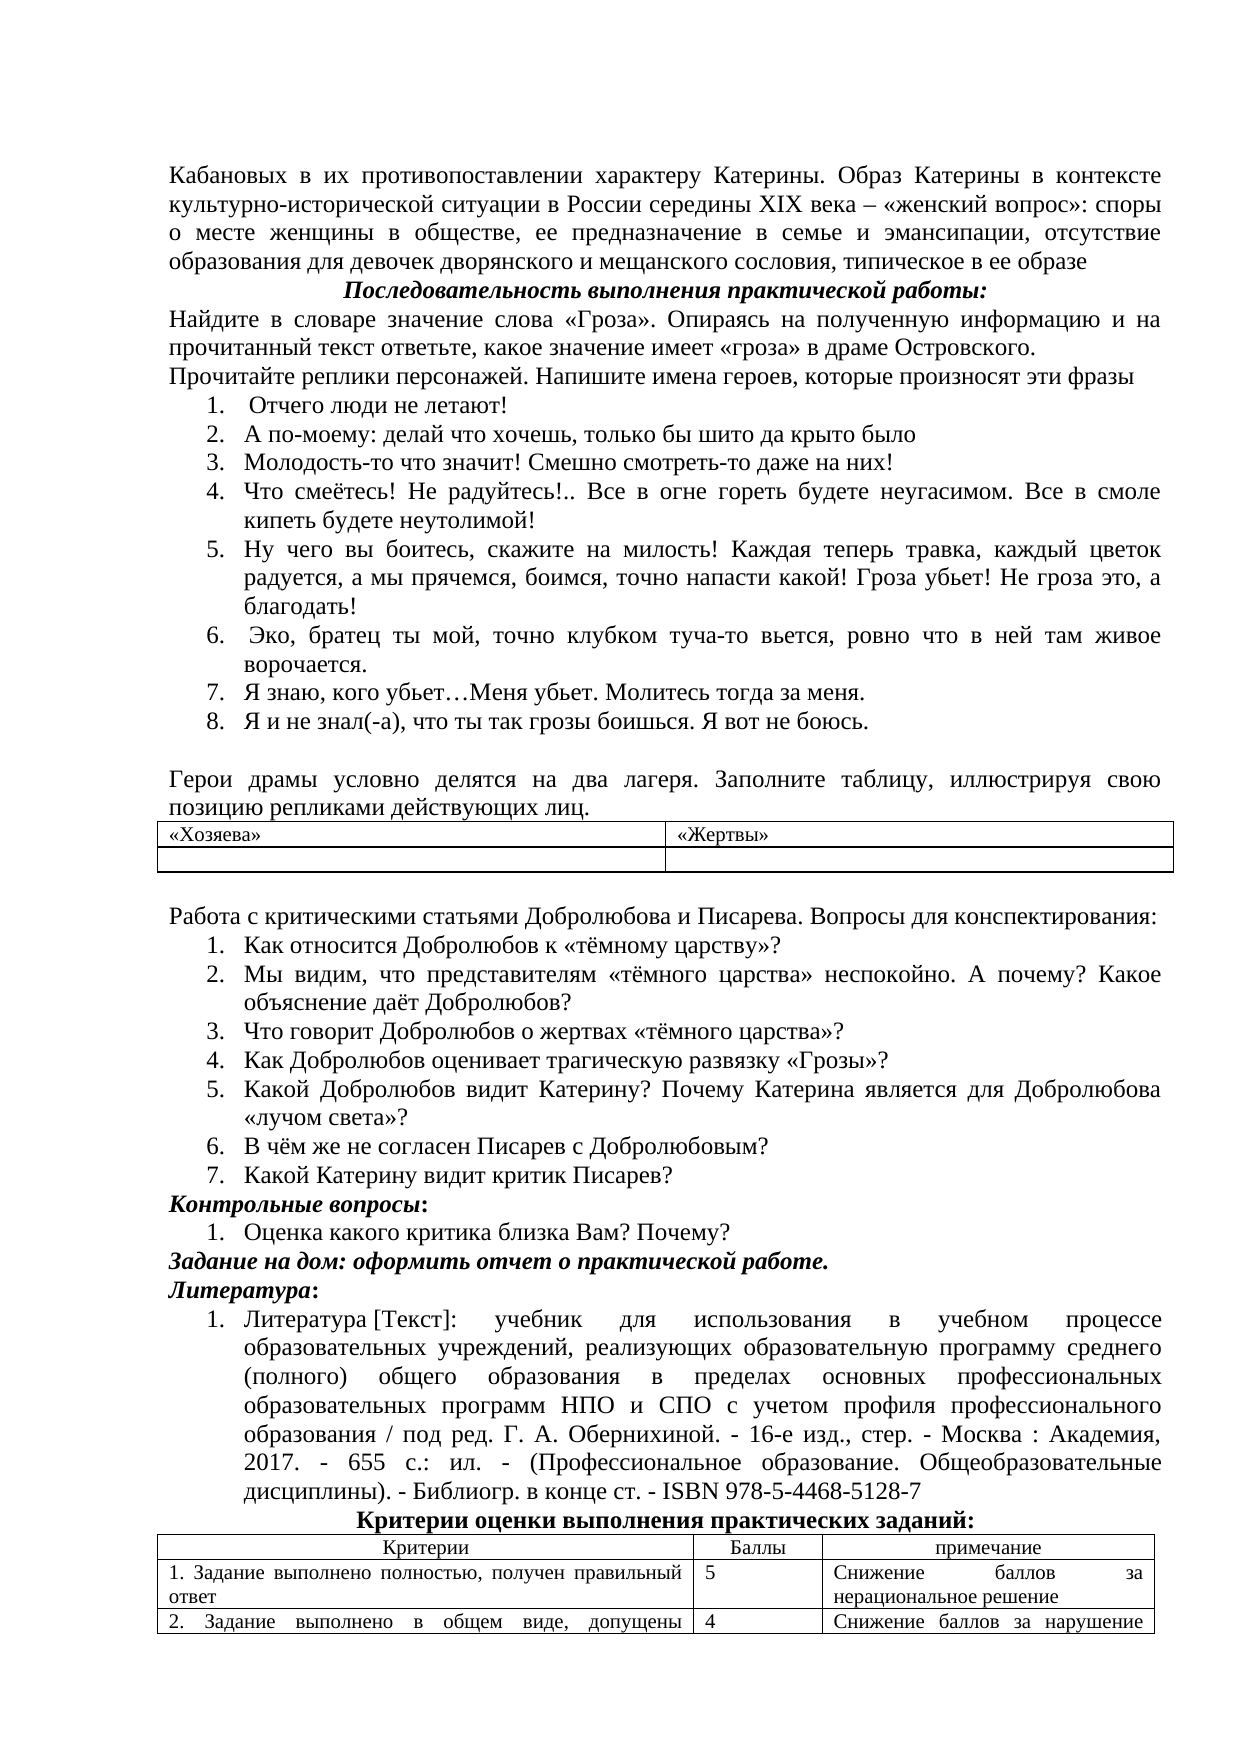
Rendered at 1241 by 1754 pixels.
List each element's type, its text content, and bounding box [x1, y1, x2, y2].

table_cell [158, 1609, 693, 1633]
text Герои драмы условно делятся на два лагеря. Заполните таблицу, иллюстрируя свою позицию репликами действующих лиц. [169, 764, 1162, 821]
text Найдите в словаре значение слова «Гроза». Опираясь на полученную информацию и на прочитанный текст ответьте, какое значение имеет «гроза» в драме Островского. [169, 304, 1162, 361]
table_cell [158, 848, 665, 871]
list Что говорит Добролюбов о жертвах «тёмного царства»? [206, 1016, 1162, 1045]
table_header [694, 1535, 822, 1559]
list Как относится Добролюбов к «тёмному царству»? [206, 930, 1162, 959]
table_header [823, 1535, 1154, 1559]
text Задание на дом: оформить отчет о практической работе. [169, 1246, 1162, 1275]
list Я и не знал(-а), что ты так грозы боишься. Я вот не боюсь. [206, 706, 1162, 735]
text Прочитайте реплики персонажей. Напишите имена героев, которые произносят эти фразы [169, 361, 1162, 390]
list Отчего люди не летают! [206, 390, 1162, 419]
list Что смеётесь! Не радуйтесь!.. Все в огне гореть будете неугасимом. Все в смоле кипеть будете неутолимой! [206, 476, 1162, 534]
list Какой Добролюбов видит Катерину? Почему Катерина является для Добролюбова «лучом света»? [206, 1074, 1162, 1131]
list В чём же не согласен Писарев с Добролюбовым? [206, 1131, 1162, 1160]
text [169, 160, 1162, 275]
list А по-моему: делай что хочешь, только бы шито да крыто было [206, 419, 1162, 447]
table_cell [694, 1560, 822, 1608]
text Работа с критическими статьями Добролюбова и Писарева. Вопросы для конспектирования: [169, 901, 1162, 930]
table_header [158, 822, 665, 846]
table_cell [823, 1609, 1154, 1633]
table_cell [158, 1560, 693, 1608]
text Критерии оценки выполнения практических заданий: [169, 1505, 1162, 1534]
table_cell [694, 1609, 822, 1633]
list Молодость-то что значит! Смешно смотреть-то даже на них! [206, 447, 1162, 476]
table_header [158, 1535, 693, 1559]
list Эко, братец ты мой, точно клубком туча-то вьется, ровно что в ней там живое ворочается. [206, 620, 1162, 677]
list Какой Катерину видит критик Писарев? [206, 1160, 1162, 1189]
list Литература [Текст]: учебник для использования в учебном процессе образовательных учреждений, реализующих образовательную программу среднего (полного) общего образования в пределах основных профессиональных образовательных программ НПО и СПО с учетом профиля профессионального образования / под ред. Г. А. Обернихиной. - 16-е изд., стер. - Москва : Академия, 2017. - 655 с.: ил. - (Профессиональное образование. Общеобразовательные дисциплины). - Библиогр. в конце ст. - ISBN 978-5-4468-5128-7 [206, 1304, 1162, 1505]
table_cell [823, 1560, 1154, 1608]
list Как Добролюбов оценивает трагическую развязку «Грозы»? [206, 1045, 1162, 1074]
text Последовательность выполнения практической работы: [169, 275, 1162, 304]
list Ну чего вы боитесь, скажите на милость! Каждая теперь травка, каждый цветок радуется, а мы прячемся, боимся, точно напасти какой! Гроза убьет! Не гроза это, а благодать! [206, 534, 1162, 620]
list Я знаю, кого убьет…Меня убьет. Молитесь тогда за меня. [206, 677, 1162, 706]
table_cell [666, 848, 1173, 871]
text Литература: [169, 1275, 1162, 1304]
list Мы видим, что представителям «тёмного царства» неспокойно. А почему? Какое объяснение даёт Добролюбов? [206, 959, 1162, 1016]
list Оценка какого критика близка Вам? Почему? [206, 1217, 1162, 1246]
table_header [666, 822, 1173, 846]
text Контрольные вопросы: [169, 1189, 1162, 1217]
